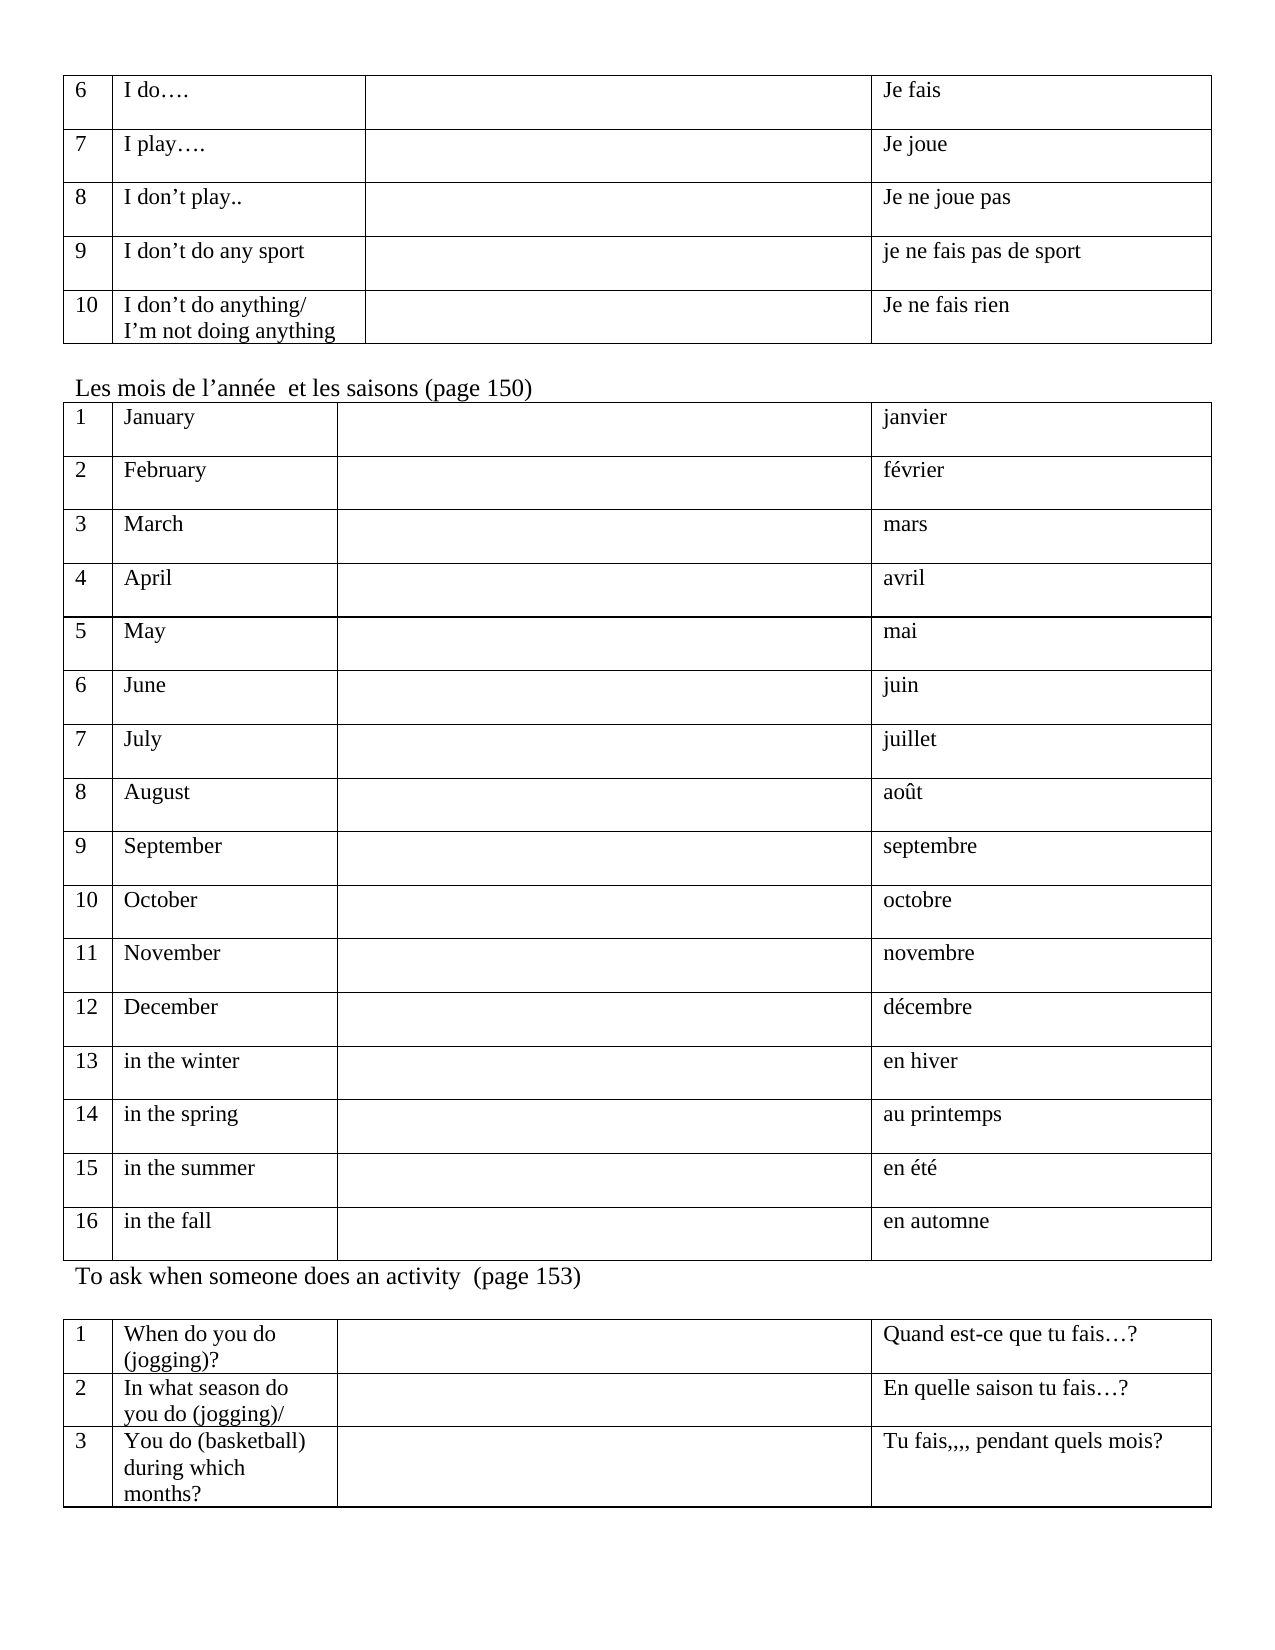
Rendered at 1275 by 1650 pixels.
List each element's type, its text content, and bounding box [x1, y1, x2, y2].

table_cell April [113, 564, 337, 616]
table_cell Je fais [872, 76, 1211, 129]
table_cell [338, 1100, 871, 1153]
table_cell August [113, 779, 337, 831]
table_cell [366, 130, 871, 182]
table_cell You do (basketball) during which months? [113, 1427, 337, 1506]
table_cell October [113, 886, 337, 938]
table_cell je ne fais pas de sport [872, 237, 1211, 289]
table_cell I do…. [113, 76, 365, 129]
table_cell Je ne joue pas [872, 183, 1211, 236]
table_cell [338, 832, 871, 885]
table_cell I don’t do anything/ I’m not doing anything [113, 291, 365, 343]
table_cell February [113, 457, 337, 509]
table_cell [338, 671, 871, 724]
table_cell 5 [64, 618, 112, 670]
table_cell 10 [64, 291, 112, 343]
table_cell 15 [64, 1154, 112, 1207]
table_cell septembre [872, 832, 1211, 885]
table_cell 3 [64, 1427, 112, 1506]
table_cell [338, 1047, 871, 1099]
table_cell in the spring [113, 1100, 337, 1153]
table_cell 8 [64, 183, 112, 236]
table_cell Je ne fais rien [872, 291, 1211, 343]
table_header [338, 403, 871, 456]
table_cell [338, 564, 871, 616]
table_cell [338, 510, 871, 563]
table_cell November [113, 939, 337, 992]
table_cell au printemps [872, 1100, 1211, 1153]
table_cell avril [872, 564, 1211, 616]
table_cell 11 [64, 939, 112, 992]
table_cell décembre [872, 993, 1211, 1046]
table_cell juin [872, 671, 1211, 724]
table_cell in the summer [113, 1154, 337, 1207]
text To ask when someone does an activity (page 153) [75, 1261, 1200, 1290]
table_cell September [113, 832, 337, 885]
table_cell [338, 618, 871, 670]
table_cell en hiver [872, 1047, 1211, 1099]
table_header 1 [64, 403, 112, 456]
table_cell 7 [64, 725, 112, 777]
table_cell In what season do you do (jogging)/ [113, 1374, 337, 1426]
table_cell en automne [872, 1208, 1211, 1260]
table_cell 9 [64, 237, 112, 289]
table_cell 3 [64, 510, 112, 563]
table_cell [366, 291, 871, 343]
table_cell en été [872, 1154, 1211, 1207]
table_header 1 [64, 1320, 112, 1372]
table_cell June [113, 671, 337, 724]
table_header janvier [872, 403, 1211, 456]
table_cell juillet [872, 725, 1211, 777]
table_cell in the fall [113, 1208, 337, 1260]
table_header When do you do (jogging)? [113, 1320, 337, 1372]
table_cell 8 [64, 779, 112, 831]
table_cell 14 [64, 1100, 112, 1153]
table_cell mars [872, 510, 1211, 563]
table_cell [338, 1427, 871, 1506]
table_cell 10 [64, 886, 112, 938]
table_cell [338, 457, 871, 509]
table_cell novembre [872, 939, 1211, 992]
table_cell July [113, 725, 337, 777]
table_cell 16 [64, 1208, 112, 1260]
table_cell in the winter [113, 1047, 337, 1099]
table_cell 6 [64, 76, 112, 129]
table_cell I don’t do any sport [113, 237, 365, 289]
table_cell May [113, 618, 337, 670]
table_header January [113, 403, 337, 456]
table_cell 7 [64, 130, 112, 182]
table_cell mai [872, 618, 1211, 670]
table_cell Tu fais,,,, pendant quels mois? [872, 1427, 1211, 1506]
table_cell Je joue [872, 130, 1211, 182]
table_cell 9 [64, 832, 112, 885]
text Les mois de l’année et les saisons (page 150) [75, 373, 1200, 402]
table_cell août [872, 779, 1211, 831]
table_cell [366, 76, 871, 129]
table_cell [338, 939, 871, 992]
table_cell [338, 1208, 871, 1260]
table_cell 6 [64, 671, 112, 724]
table_cell 4 [64, 564, 112, 616]
table_cell I don’t play.. [113, 183, 365, 236]
table_header [338, 1320, 871, 1372]
table_cell février [872, 457, 1211, 509]
table_cell [338, 886, 871, 938]
table_cell I play…. [113, 130, 365, 182]
table_cell En quelle saison tu fais…? [872, 1374, 1211, 1426]
table_cell [338, 1374, 871, 1426]
table_cell [338, 725, 871, 777]
table_header Quand est-ce que tu fais…? [872, 1320, 1211, 1372]
table_cell 12 [64, 993, 112, 1046]
table_cell [338, 779, 871, 831]
table_cell [338, 1154, 871, 1207]
table_cell 2 [64, 1374, 112, 1426]
table_cell [366, 237, 871, 289]
table_cell March [113, 510, 337, 563]
table_cell [338, 993, 871, 1046]
table_cell 2 [64, 457, 112, 509]
table_cell [366, 183, 871, 236]
table_cell 13 [64, 1047, 112, 1099]
table_cell December [113, 993, 337, 1046]
table_cell octobre [872, 886, 1211, 938]
